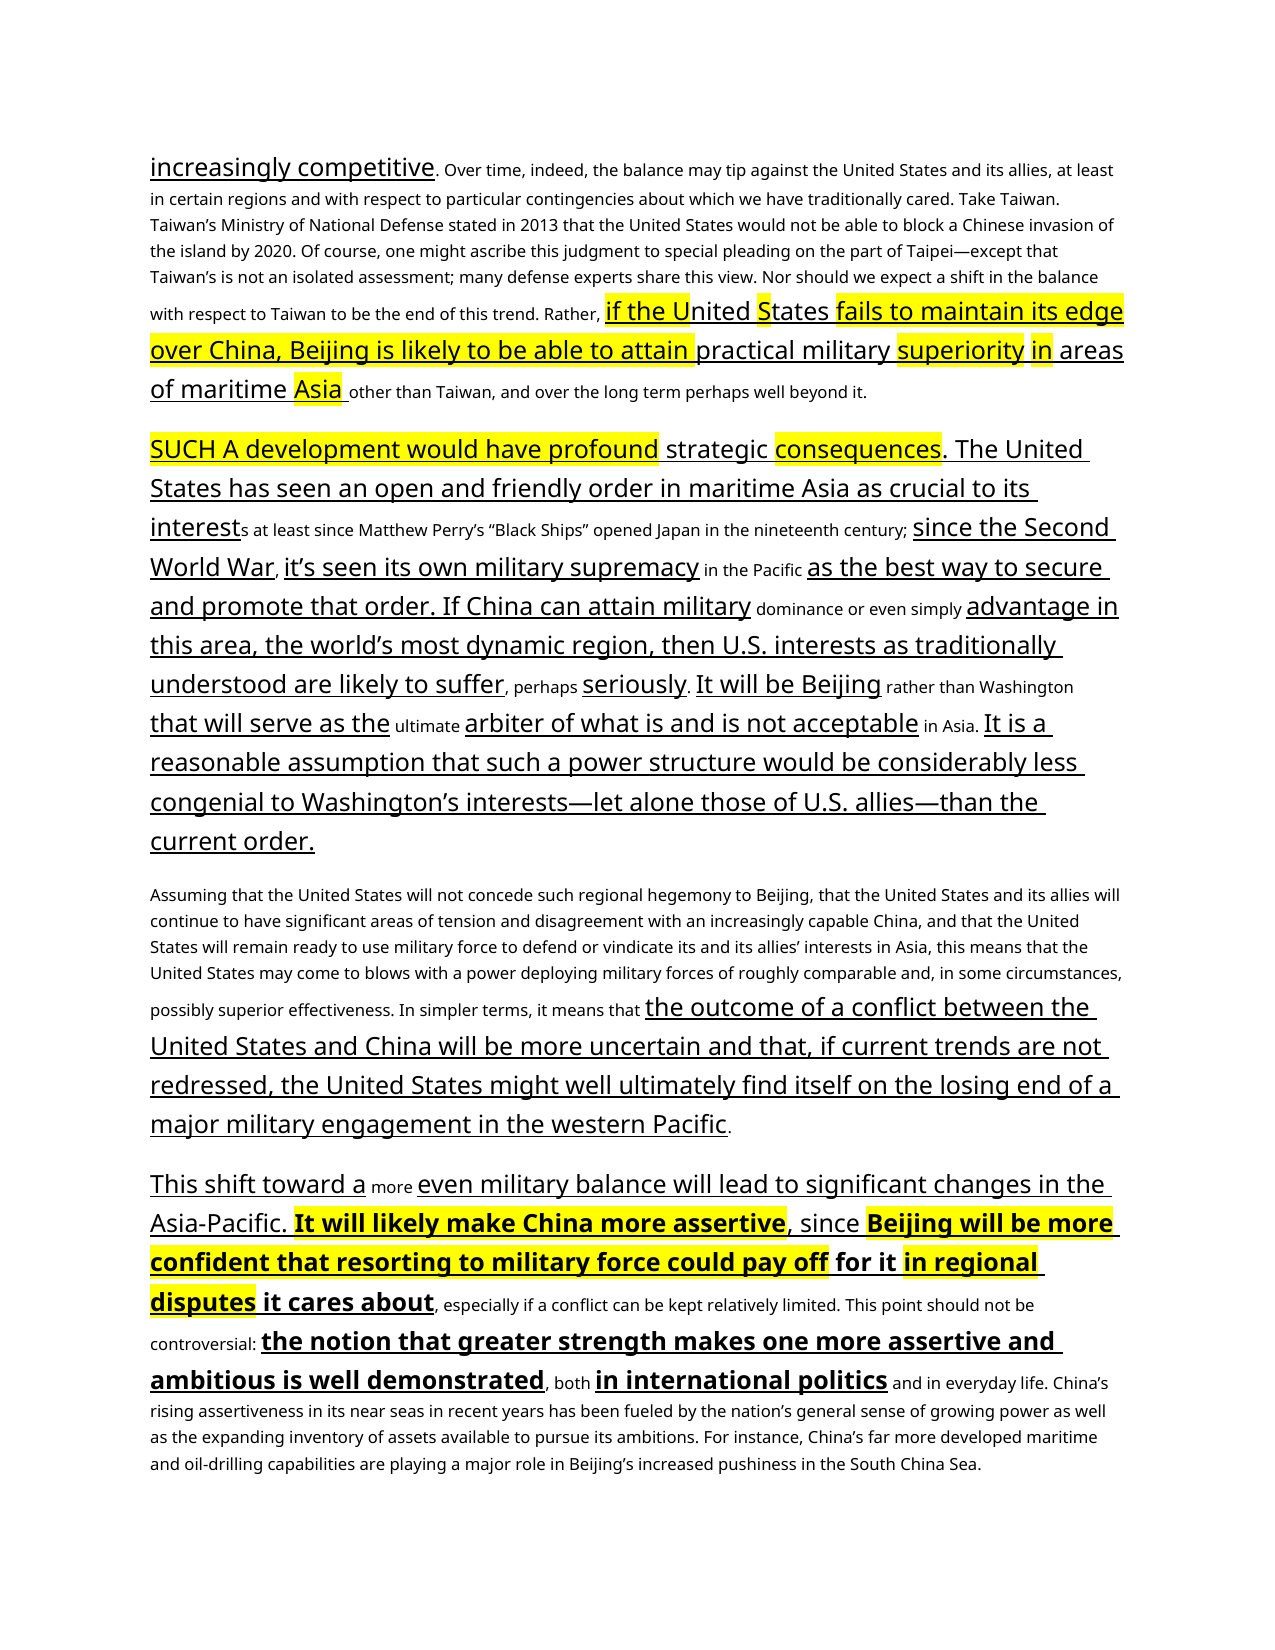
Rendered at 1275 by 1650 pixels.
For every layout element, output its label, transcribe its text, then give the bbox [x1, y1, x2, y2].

text Assuming that the United States will not concede such regional hegemony to Beijing, that the United States and its allies will continue to have significant areas of tension and disagreement with an increasingly capable China, and that the United States will remain ready to use military force to defend or vindicate its and its allies’ interests in Asia, this means that the United States may come to blows with a power deploying military forces of roughly comparable and, in some circumstances, possibly superior effectiveness. In simpler terms, it means that the outcome of a conflict between the United States and China will be more uncertain and that, if current trends are not redressed, the United States might well ultimately find itself on the losing end of a major military engagement in the western Pacific. [150, 883, 1125, 1141]
text SUCH A development would have profound strategic consequences. The United States has seen an open and friendly order in maritime Asia as crucial to its interests at least since Matthew Perry’s “Black Ships” opened Japan in the nineteenth century; since the Second World War, it’s seen its own military supremacy in the Pacific as the best way to secure and promote that order. If China can attain military dominance or even simply advantage in this area, the world’s most dynamic region, then U.S. interests as traditionally understood are likely to suffer, perhaps seriously. It will be Beijing rather than Washington that will serve as the ultimate arbiter of what is and is not acceptable in Asia. It is a reasonable assumption that such a power structure would be considerably less congenial to Washington’s interests—let alone those of U.S. allies—than the current order. [150, 432, 1125, 857]
text This shift toward a more even military balance will lead to significant changes in the Asia-Pacific. It will likely make China more assertive, since Beijing will be more confident that resorting to military force could pay off for it in regional disputes it cares about, especially if a conflict can be kept relatively limited. This point should not be controversial: the notion that greater strength makes one more assertive and ambitious is well demonstrated, both in international politics and in everyday life. China’s rising assertiveness in its near seas in recent years has been fueled by the nation’s general sense of growing power as well as the expanding inventory of assets available to pursue its ambitions. For instance, China’s far more developed maritime and oil-drilling capabilities are playing a major role in Beijing’s increased pushiness in the South China Sea. [150, 1167, 1125, 1475]
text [150, 150, 1125, 406]
